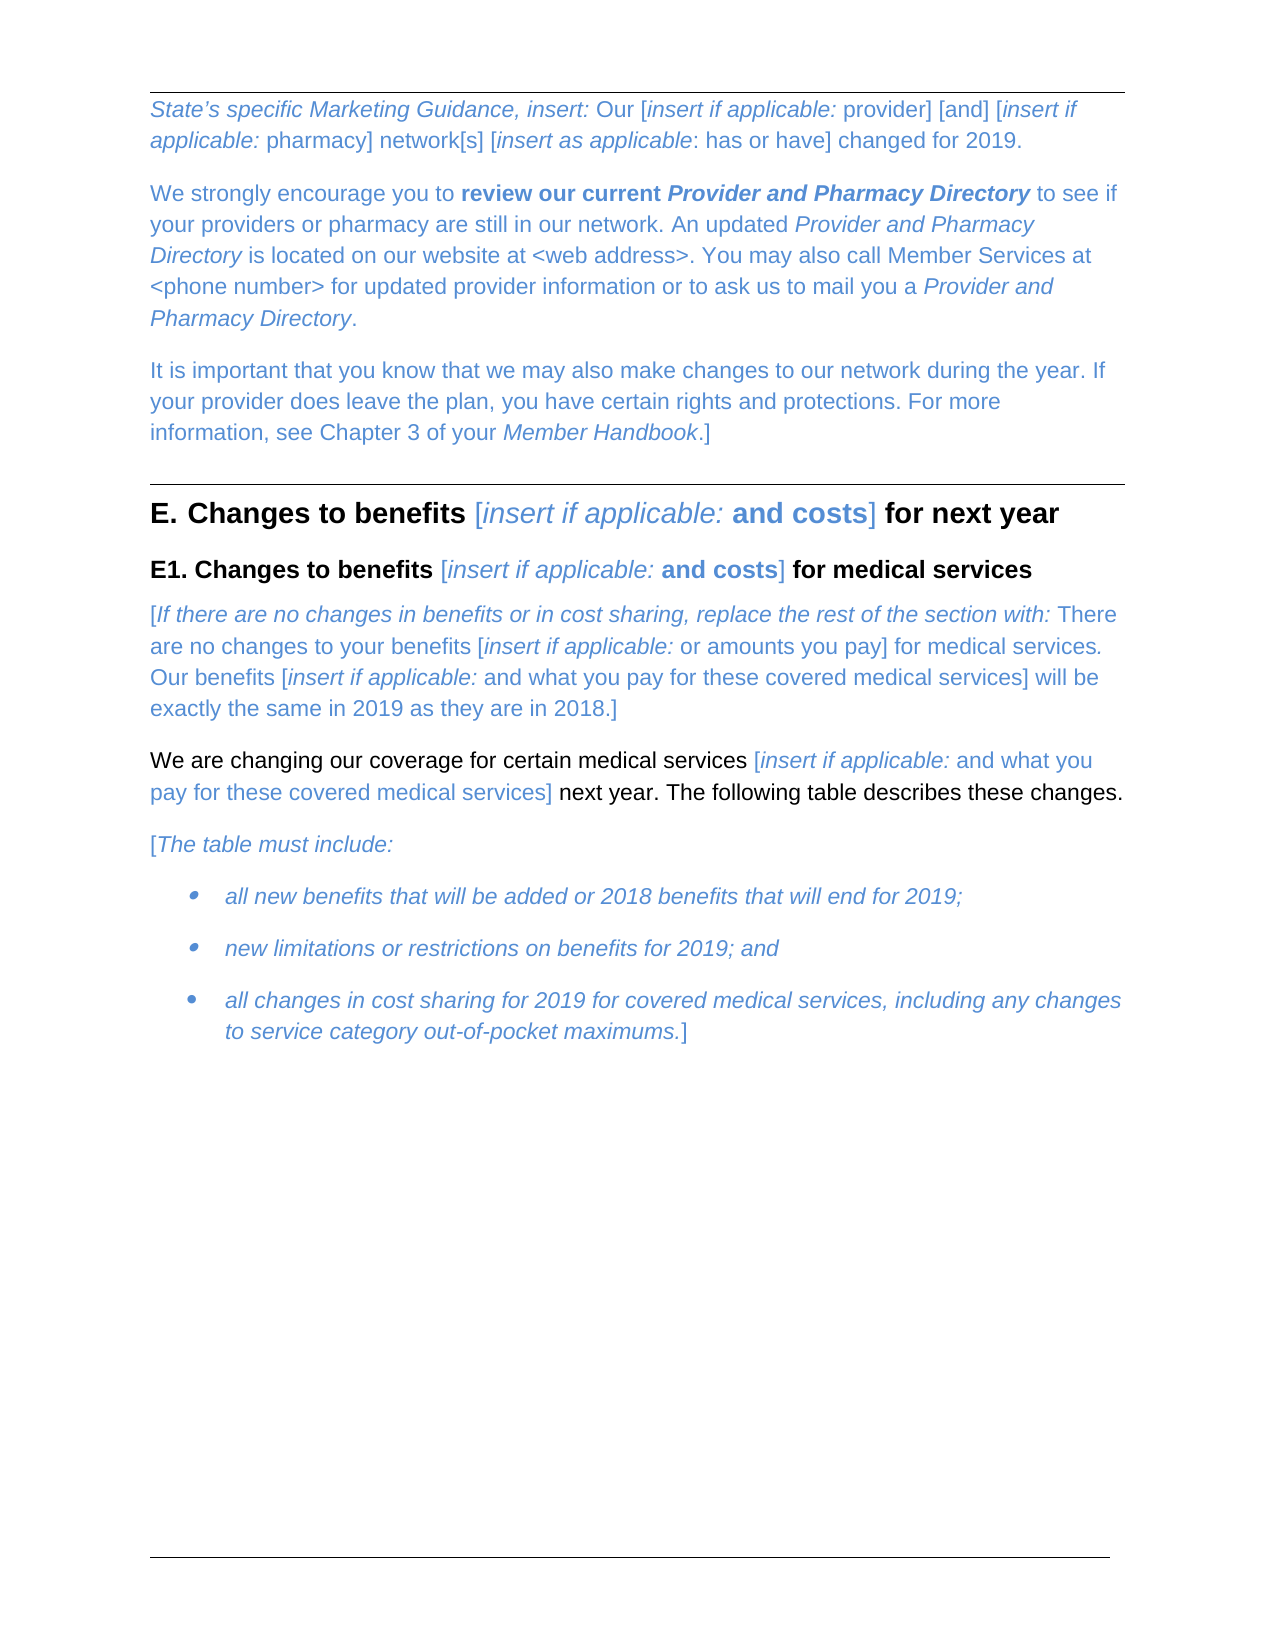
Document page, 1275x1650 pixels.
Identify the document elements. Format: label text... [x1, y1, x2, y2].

text [If there are no changes in benefits or in cost sharing, replace the rest of the section with: There are no changes to your benefits [insert if applicable: or amounts you pay] for medical services. Our benefits [insert if applicable: and what you pay for these covered medical services] will be exactly the same in 2019 as they are in 2018.] [150, 598, 1125, 723]
list all changes in cost sharing for 2019 for covered medical services, including any changes to service category out-of-pocket maximums.] [187, 983, 1125, 1046]
text It is important that you know that we may also make changes to our network during the year. If your provider does leave the plan, you have certain rights and protections. For more information, see Chapter 3 of your Member Handbook.] [150, 353, 1125, 447]
text We are changing our coverage for certain medical services [insert if applicable: and what you pay for these covered medical services] next year. The following table describes these changes. [150, 744, 1125, 806]
text We strongly encourage you to review our current Provider and Pharmacy Directory to see if your providers or pharmacy are still in our network. An updated Provider and Pharmacy Directory is located on our website at <web address>. You may also call Member Services at <phone number> for updated provider information or to ask us to mail you a Provider and Pharmacy Directory. [150, 176, 1125, 332]
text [150, 93, 1125, 155]
list new limitations or restrictions on benefits for 2019; and [187, 931, 1125, 962]
subtitle E1. Changes to benefits [insert if applicable: and costs] for medical services [150, 552, 1050, 585]
subtitle Changes to benefits [insert if applicable: and costs] for next year [150, 485, 1125, 531]
list all new benefits that will be added or 2018 benefits that will end for 2019; [187, 879, 1125, 910]
text [The table must include: [150, 827, 1125, 858]
